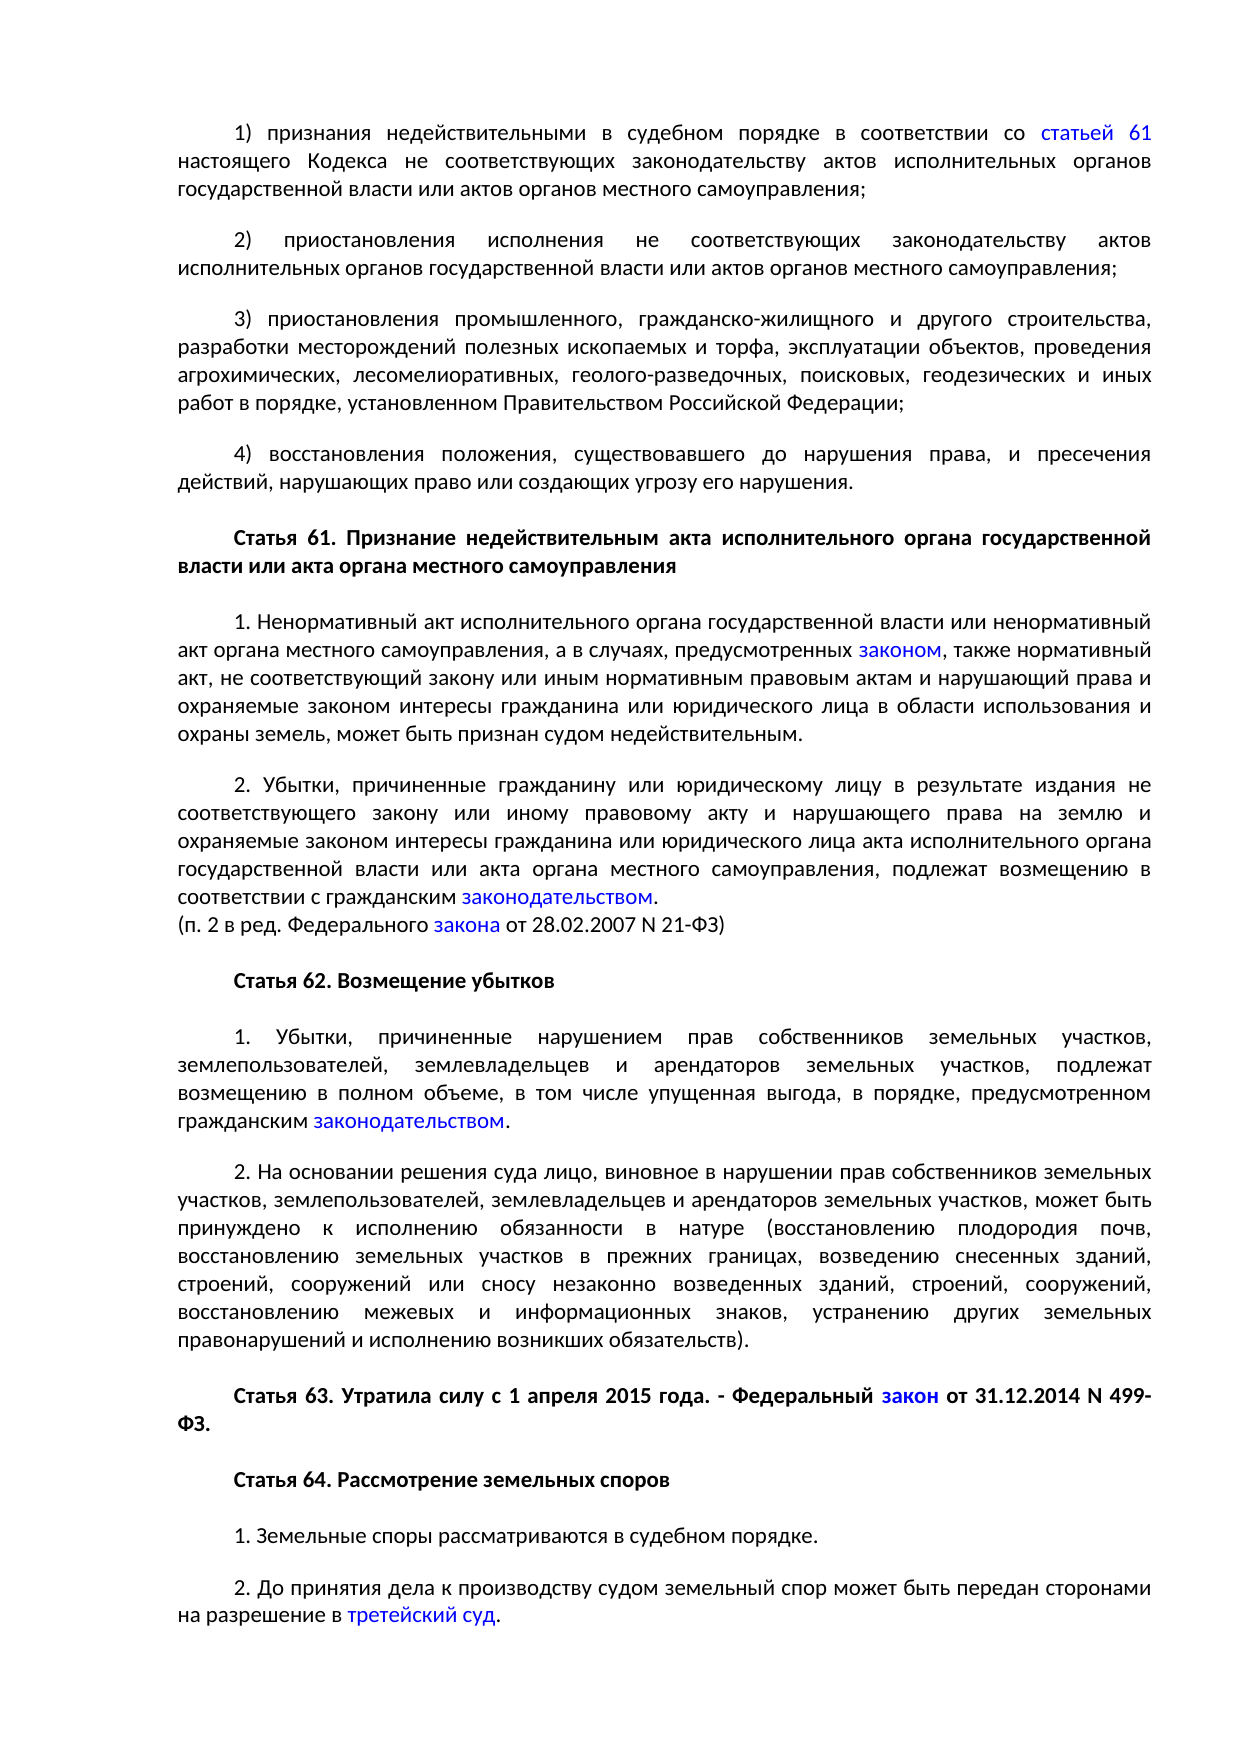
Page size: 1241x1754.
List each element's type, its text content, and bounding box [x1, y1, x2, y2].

title Статья 61. Признание недействительным акта исполнительного органа государственной власти или акта органа местного самоуправления [177, 523, 1152, 579]
text 2. На основании решения суда лицо, виновное в нарушении прав собственников земельных участков, землепользователей, землевладельцев и арендаторов земельных участков, может быть принуждено к исполнению обязанности в натуре (восстановлению плодородия почв, восстановлению земельных участков в прежних границах, возведению снесенных зданий, строений, сооружений или сносу незаконно возведенных зданий, строений, сооружений, восстановлению межевых и информационных знаков, устранению других земельных правонарушений и исполнению возникших обязательств). [177, 1157, 1152, 1353]
text 1. Ненормативный акт исполнительного органа государственной власти или ненормативный акт органа местного самоуправления, а в случаях, предусмотренных законом, также нормативный акт, не соответствующий закону или иным нормативным правовым актам и нарушающий права и охраняемые законом интересы гражданина или юридического лица в области использования и охраны земель, может быть признан судом недействительным. [177, 607, 1152, 747]
title Статья 64. Рассмотрение земельных споров [177, 1466, 1152, 1494]
text 2. Убытки, причиненные гражданину или юридическому лицу в результате издания не соответствующего закону или иному правовому акту и нарушающего права на землю и охраняемые законом интересы гражданина или юридического лица акта исполнительного органа государственной власти или акта органа местного самоуправления, подлежат возмещению в соответствии с гражданским законодательством. [177, 770, 1152, 910]
text 1. Убытки, причиненные нарушением прав собственников земельных участков, землепользователей, землевладельцев и арендаторов земельных участков, подлежат возмещению в полном объеме, в том числе упущенная выгода, в порядке, предусмотренном гражданским законодательством. [177, 1022, 1152, 1134]
title Статья 63. Утратила силу с 1 апреля 2015 года. - Федеральный закон от 31.12.2014 N 499-ФЗ. [177, 1382, 1152, 1438]
text 1) признания недействительными в судебном порядке в соответствии со статьей 61 настоящего Кодекса не соответствующих законодательству актов исполнительных органов государственной власти или актов органов местного самоуправления; [177, 118, 1152, 202]
text 1. Земельные споры рассматриваются в судебном порядке. [177, 1522, 1152, 1550]
text 2) приостановления исполнения не соответствующих законодательству актов исполнительных органов государственной власти или актов органов местного самоуправления; [177, 225, 1152, 281]
text 3) приостановления промышленного, гражданско-жилищного и другого строительства, разработки месторождений полезных ископаемых и торфа, эксплуатации объектов, проведения агрохимических, лесомелиоративных, геолого-разведочных, поисковых, геодезических и иных работ в порядке, установленном Правительством Российской Федерации; [177, 304, 1152, 416]
text 2. До принятия дела к производству судом земельный спор может быть передан сторонами на разрешение в третейский суд. [177, 1573, 1152, 1629]
title Статья 62. Возмещение убытков [177, 966, 1152, 994]
text (п. 2 в ред. Федерального закона от 28.02.2007 N 21-ФЗ) [177, 910, 1152, 938]
text 4) восстановления положения, существовавшего до нарушения права, и пресечения действий, нарушающих право или создающих угрозу его нарушения. [177, 439, 1152, 495]
